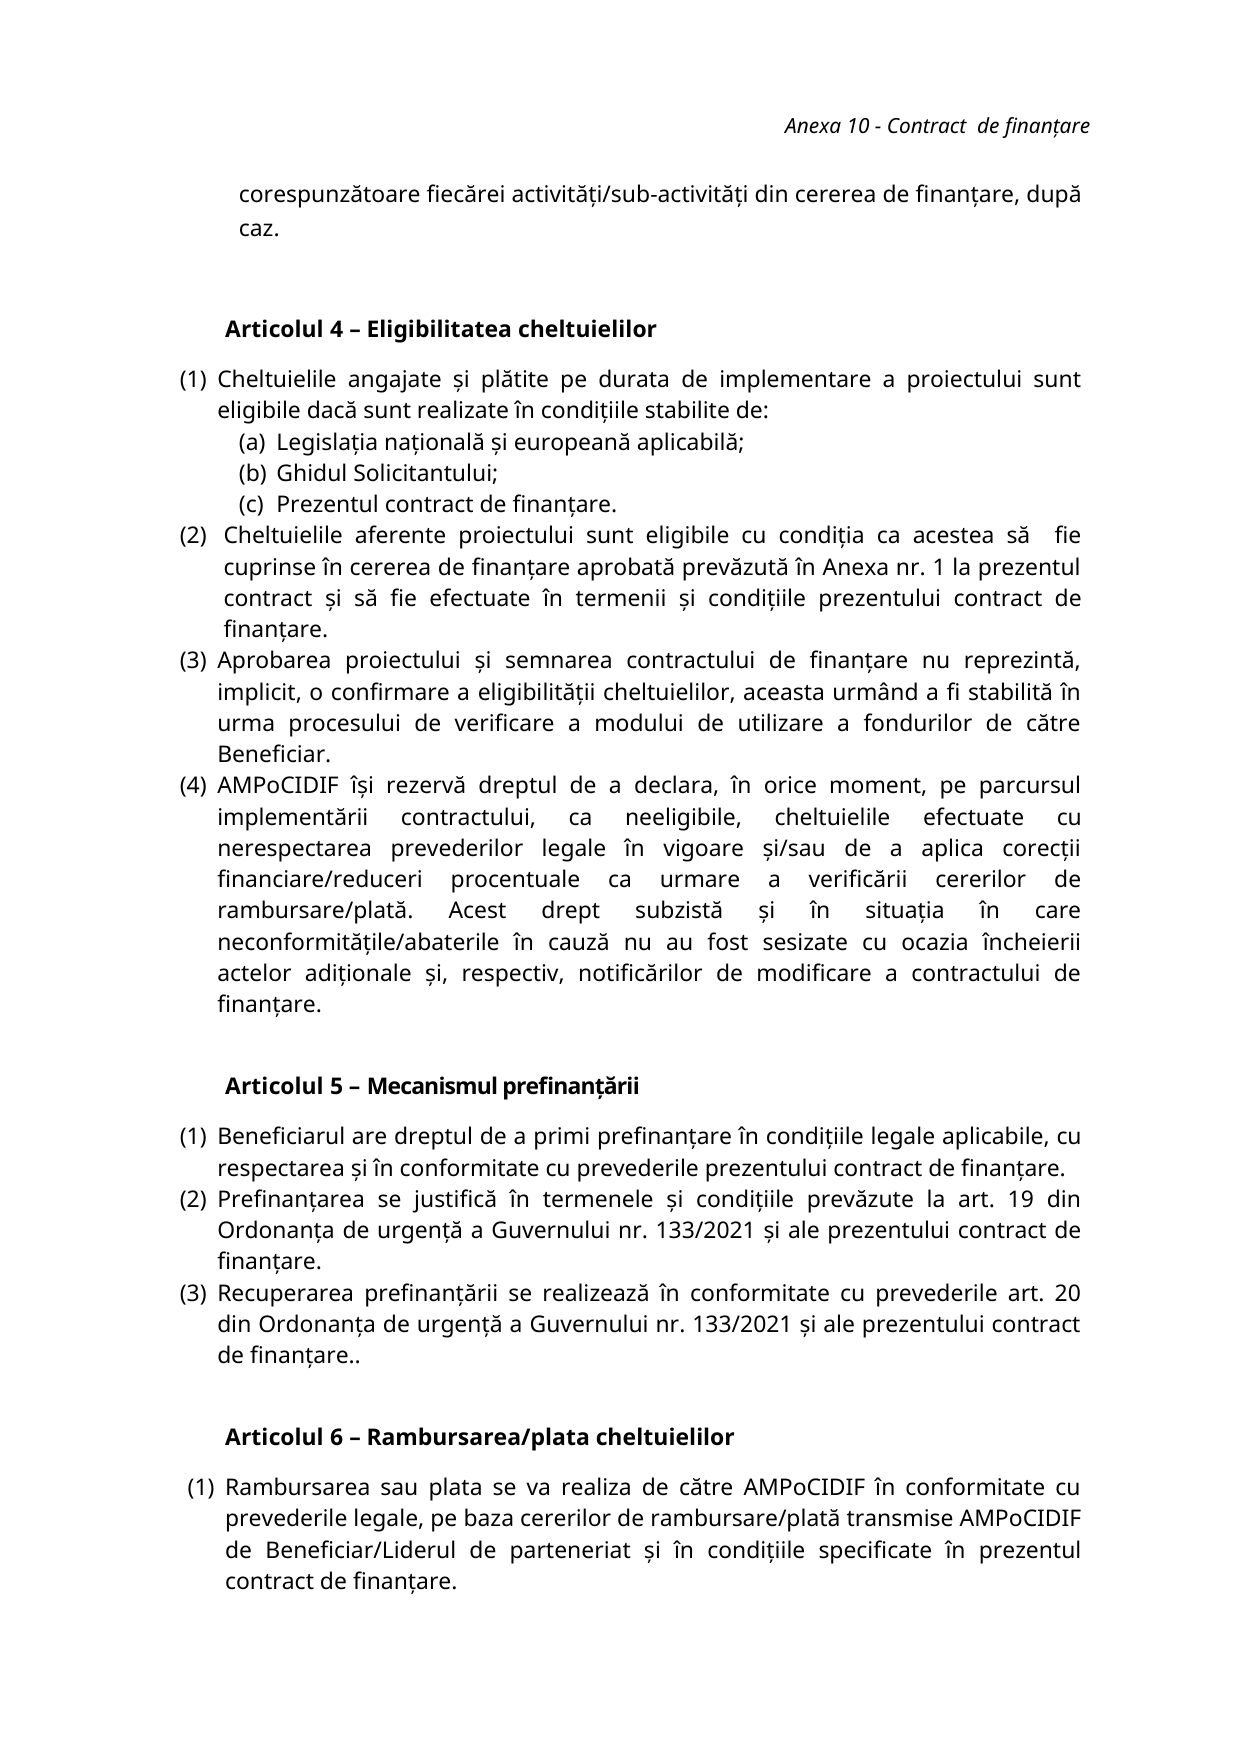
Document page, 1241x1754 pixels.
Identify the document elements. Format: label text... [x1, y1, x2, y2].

text Articolul 4 – Eligibilitatea cheltuielilor [150, 313, 1090, 344]
text Articolul 6 – Rambursarea/plata cheltuielilor [150, 1421, 1090, 1452]
text Articolul 5 – Mecanismul prefinanțării [150, 1070, 1090, 1101]
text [239, 178, 1082, 243]
list Cheltuielile aferente proiectului sunt eligibile cu condiția ca acestea să fie cuprinse în cererea de finanțare aprobată prevăzută în Anexa nr. 1 la prezentul contract și să fie efectuate în termenii și condițiile prezentului contract de finanțare. [179, 519, 1082, 644]
list Prefinanțarea se justifică în termenele și condițiile prevăzute la art. 19 din Ordonanța de urgență a Guvernului nr. 133/2021 și ale prezentului contract de finanțare. [179, 1183, 1082, 1277]
list Rambursarea sau plata se va realiza de către AMPoCIDIF în conformitate cu prevederile legale, pe baza cererilor de rambursare/plată transmise AMPoCIDIF de Beneficiar/Liderul de parteneriat și în condițiile specificate în prezentul contract de finanțare. [187, 1471, 1082, 1596]
list Prezentul contract de finanțare. [239, 488, 1082, 519]
list Ghidul Solicitantului; [239, 457, 1082, 488]
list Recuperarea prefinanțării se realizează în conformitate cu prevederile art. 20 din Ordonanța de urgență a Guvernului nr. 133/2021 și ale prezentului contract de finanțare.. [179, 1277, 1082, 1370]
list AMPoCIDIF își rezervă dreptul de a declara, în orice moment, pe parcursul implementării contractului, ca neeligibile, cheltuielile efectuate cu nerespectarea prevederilor legale în vigoare și/sau de a aplica corecții financiare/reduceri procentuale ca urmare a verificării cererilor de rambursare/plată. Acest drept subzistă și în situația în care neconformitățile/abaterile în cauză nu au fost sesizate cu ocazia încheierii actelor adiționale și, respectiv, notificărilor de modificare a contractului de finanțare. [179, 769, 1082, 1019]
list Legislația națională și europeană aplicabilă; [239, 426, 1082, 457]
list Cheltuielile angajate și plătite pe durata de implementare a proiectului sunt eligibile dacă sunt realizate în condițiile stabilite de: [179, 363, 1082, 426]
list Aprobarea proiectului și semnarea contractului de finanțare nu reprezintă, implicit, o confirmare a eligibilității cheltuielilor, aceasta urmând a fi stabilită în urma procesului de verificare a modului de utilizare a fondurilor de către Beneficiar. [179, 644, 1082, 769]
list Beneficiarul are dreptul de a primi prefinanțare în condițiile legale aplicabile, cu respectarea și în conformitate cu prevederile prezentului contract de finanțare. [179, 1120, 1082, 1183]
